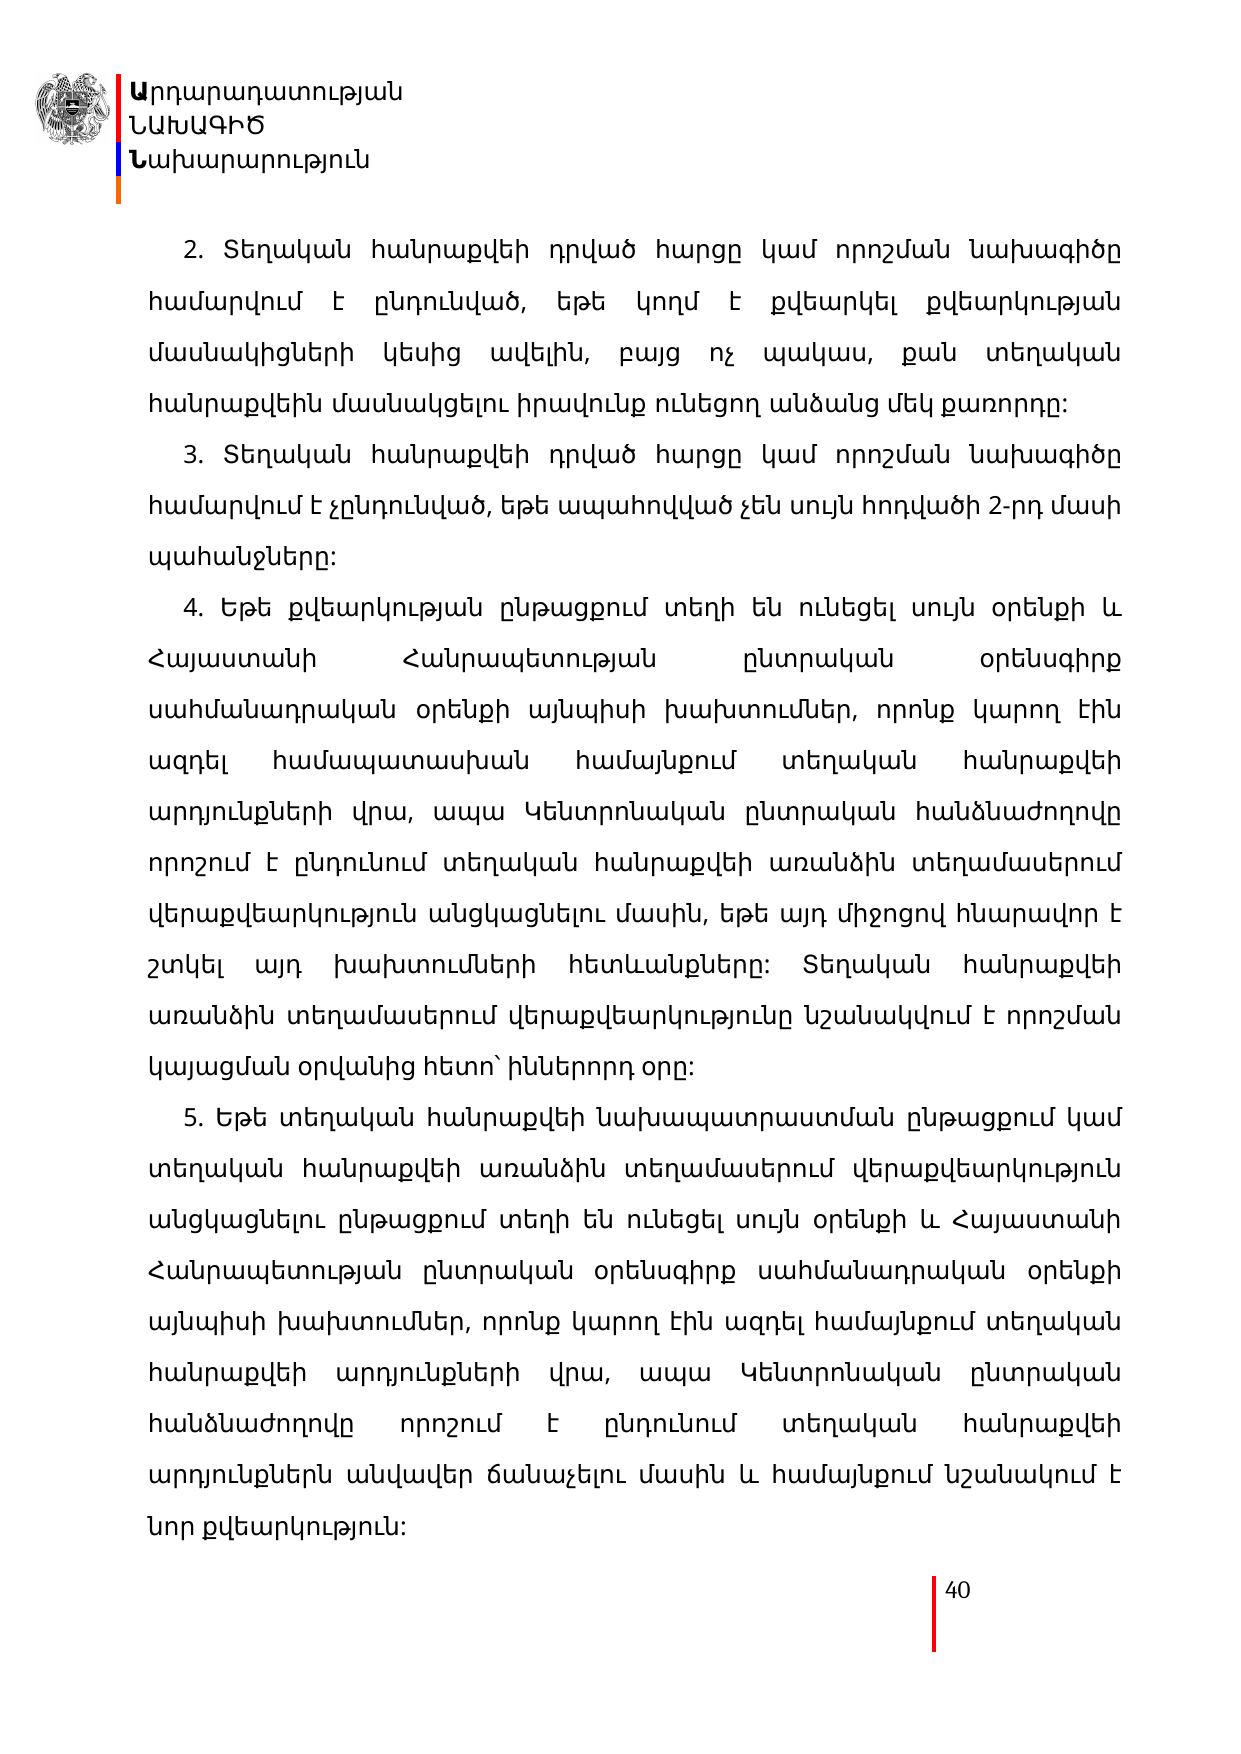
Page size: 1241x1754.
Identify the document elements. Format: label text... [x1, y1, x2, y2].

text 4. Եթե քվեարկության ընթացքում տեղի են ունեցել սույն օրենքի և Հայաստանի Հանրապետության ընտրական օրենսգիրք սահմանադրական օրենքի այնպիսի խախտումներ, որոնք կարող էին ազդել համապատասխան համայնքում տեղական հանրաքվեի արդյունքների վրա, ապա Կենտրոնական ընտրական հանձնաժողովը որոշում է ընդունում տեղական հանրաքվեի առանձին տեղամասերում վերաքվեարկություն անցկացնելու մասին, եթե այդ միջոցով հնարավոր է շտկել այդ խախտումների հետևանքները: Տեղական հանրաքվեի առանձին տեղամասերում վերաքվեարկությունը նշանակվում է որոշման կայացման օրվանից հետո՝ իններորդ օրը: [148, 589, 1122, 1083]
text 3. Տեղական հանրաքվեի դրված հարցը կամ որոշման նախագիծը համարվում է չընդունված, եթե ապահովված չեն սույն հոդվածի 2-րդ մասի պահանջները: [148, 436, 1122, 572]
text 5. Եթե տեղական հանրաքվեի նախապատրաստման ընթացքում կամ տեղական հանրաքվեի առանձին տեղամասերում վերաքվեարկություն անցկացնելու ընթացքում տեղի են ունեցել սույն օրենքի և Հայաստանի Հանրապետության ընտրական օրենսգիրք սահմանադրական օրենքի այնպիսի խախտումներ, որոնք կարող էին ազդել համայնքում տեղական հանրաքվեի արդյունքների վրա, ապա Կենտրոնական ընտրական հանձնաժողովը որոշում է ընդունում տեղական հանրաքվեի արդյունքներն անվավեր ճանաչելու մասին և համայնքում նշանակում է նոր քվեարկություն: [148, 1100, 1122, 1542]
text 2. Տեղական հանրաքվեի դրված հարցը կամ որոշման նախագիծը համարվում է ընդունված, եթե կողմ է քվեարկել քվեարկության մասնակիցների կեսից ավելին, բայց ոչ պակաս, քան տեղական հանրաքվեին մասնակցելու իրավունք ունեցող անձանց մեկ քառորդը: [148, 232, 1122, 419]
picture [35, 72, 110, 145]
